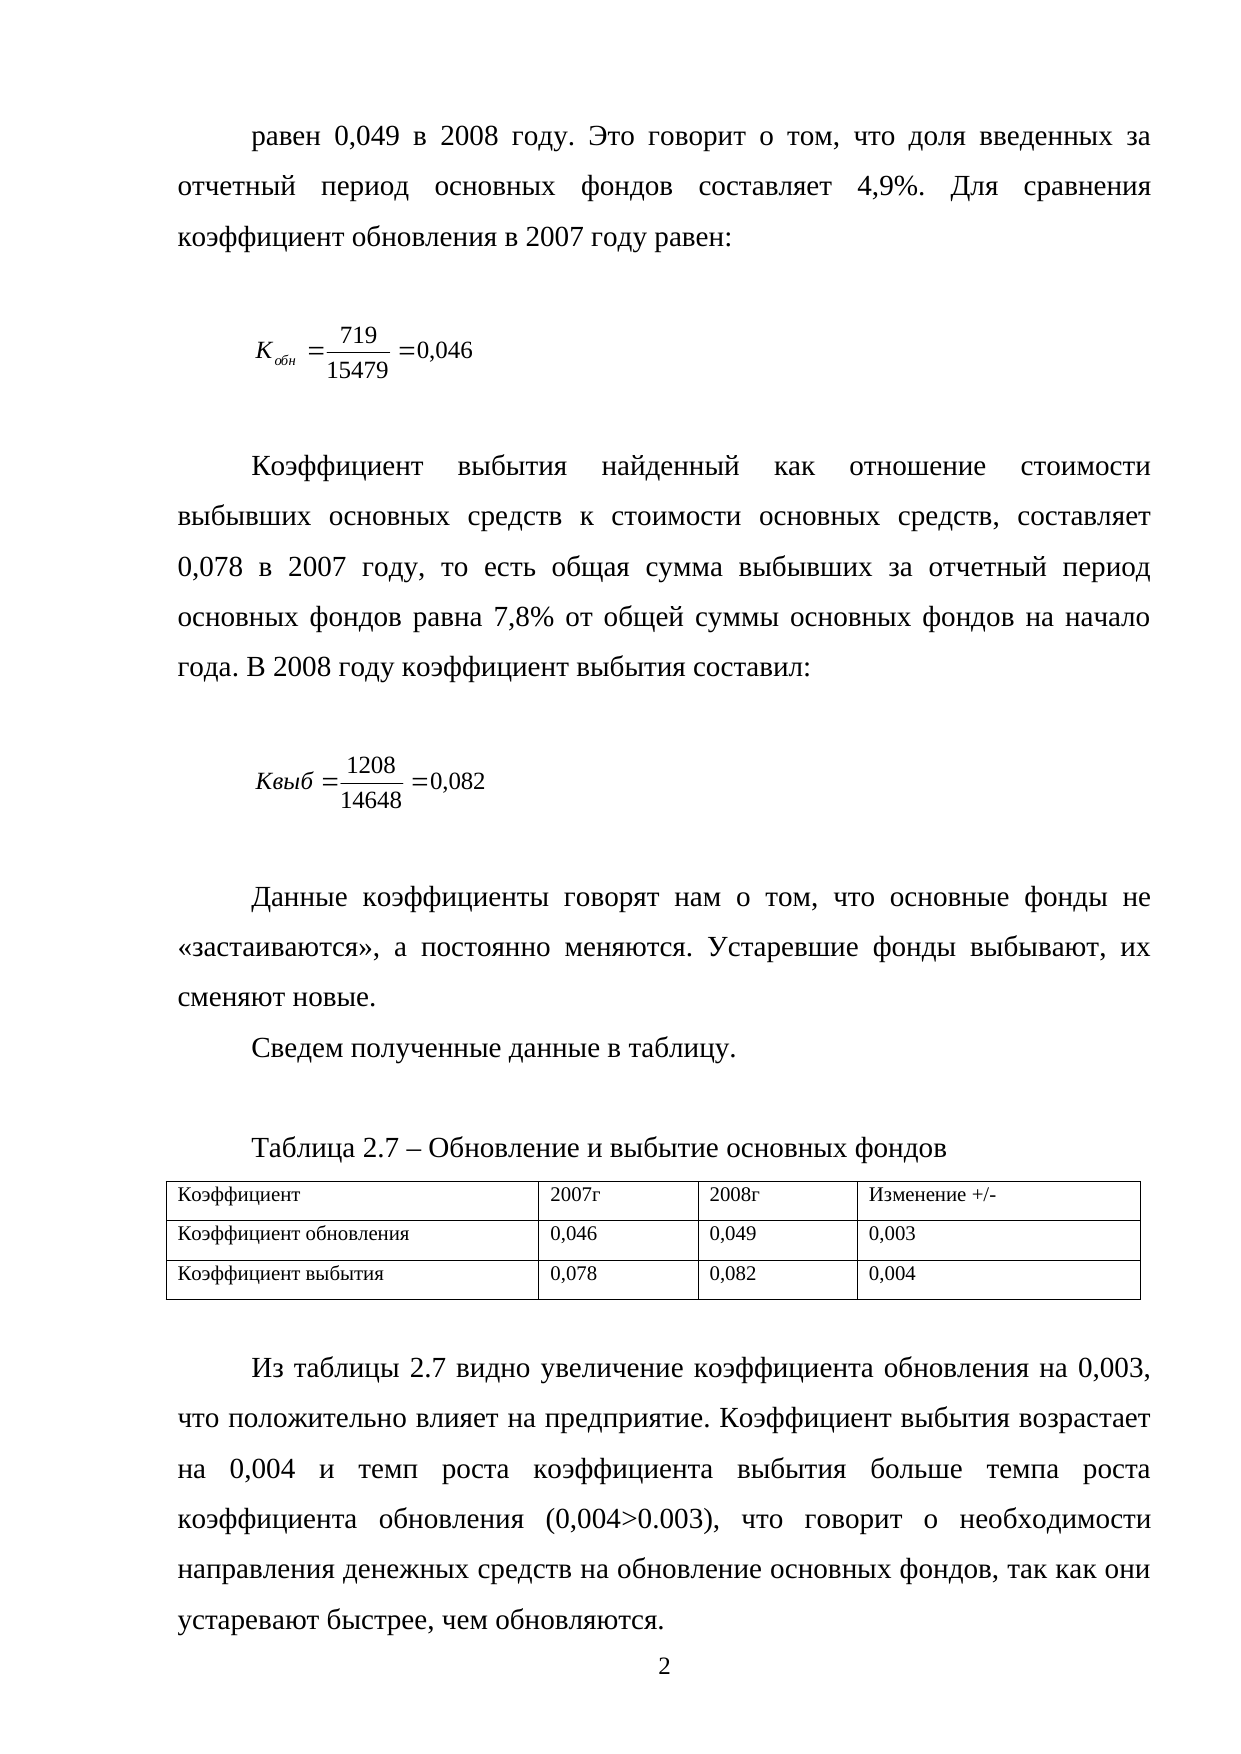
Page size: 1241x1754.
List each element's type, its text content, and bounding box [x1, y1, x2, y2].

table_header Изменение +/- [858, 1182, 1140, 1220]
text Сведем полученные данные в таблицу. [177, 1030, 1152, 1063]
text Таблица 2.7 – Обновление и выбытие основных фондов [177, 1131, 1152, 1164]
table_header 2007г [539, 1182, 698, 1220]
table_cell 0,003 [858, 1221, 1140, 1259]
table_cell Коэффициент обновления [167, 1221, 538, 1259]
table_cell 0,049 [699, 1221, 857, 1259]
table_cell Коэффициент выбытия [167, 1261, 538, 1299]
table_cell 0,004 [858, 1261, 1140, 1299]
text Из таблицы 2.7 видно увеличение коэффициента обновления на 0,003, что положительно влияет на предприятие. Коэффициент выбытия возрастает на 0,004 и темп роста коэффициента выбытия больше темпа роста коэффициента обновления (0,004>0.003), что говорит о необходимости направления денежных средств на обновление основных фондов, так как они устаревают быстрее, чем обновляются. [177, 1350, 1152, 1635]
table_cell 0,046 [539, 1221, 698, 1259]
text равен 0,049 в 2008 году. Это говорит о том, что доля введенных за отчетный период основных фондов составляет 4,9%. Для сравнения коэффициент обновления в 2007 году равен: [177, 118, 1152, 252]
table_header 2008г [699, 1182, 857, 1220]
text Данные коэффициенты говорят нам о том, что основные фонды не «застаиваются», а постоянно меняются. Устаревшие фонды выбывают, их сменяют новые. [177, 879, 1152, 1013]
table_cell 0,082 [699, 1261, 857, 1299]
text Коэффициент выбытия найденный как отношение стоимости выбывших основных средств к стоимости основных средств, составляет 0,078 в 2007 году, то есть общая сумма выбывших за отчетный период основных фондов равна 7,8% от общей суммы основных фондов на начало года. В 2008 году коэффициент выбытия составил: [177, 448, 1152, 683]
table_header Коэффициент [167, 1182, 538, 1220]
table_cell 0,078 [539, 1261, 698, 1299]
